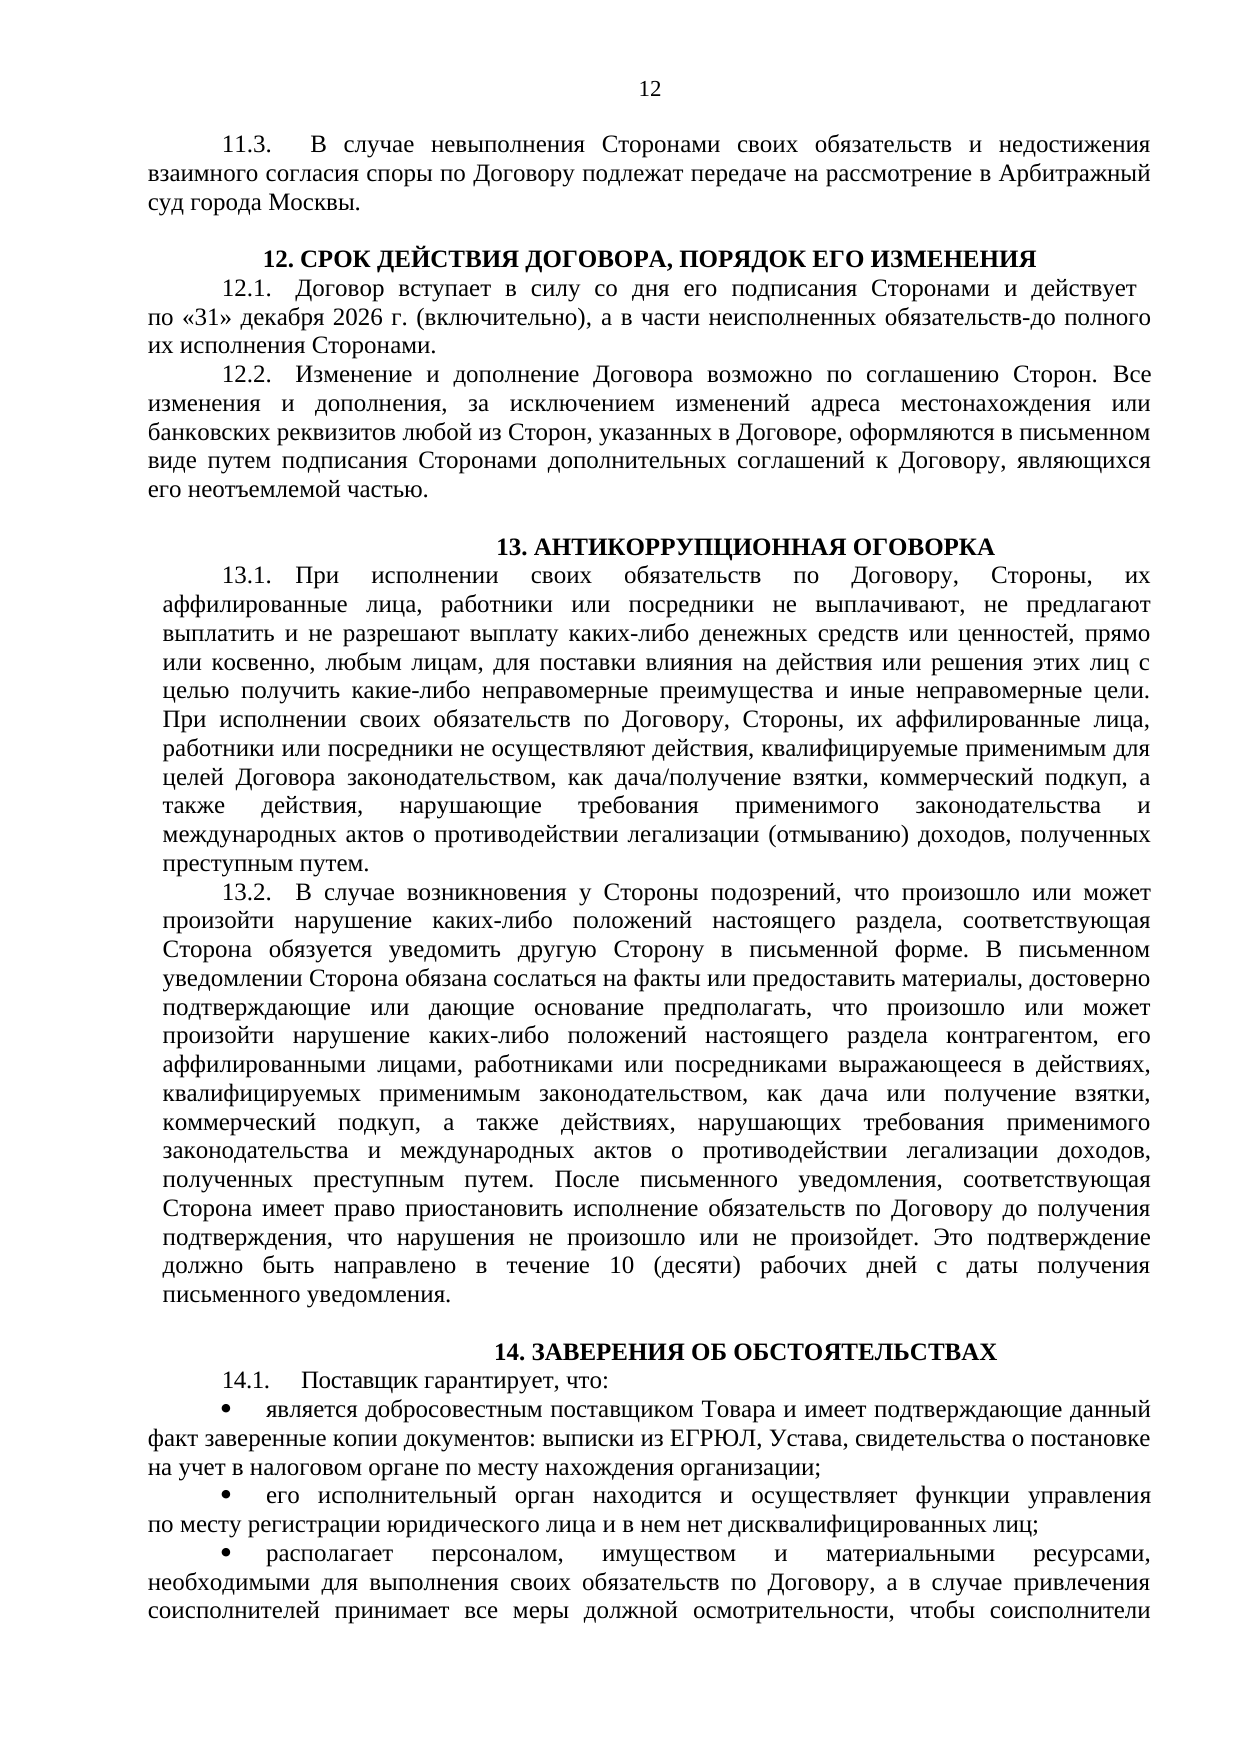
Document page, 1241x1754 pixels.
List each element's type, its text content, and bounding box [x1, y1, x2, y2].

list В случае возникновения у Стороны подозрений, что произошло или может произойти нарушение каких-либо положений настоящего раздела, соответствующая Сторона обязуется уведомить другую Сторону в письменной форме. В письменном уведомлении Сторона обязана сослаться на факты или предоставить материалы, достоверно подтверждающие или дающие основание предполагать, что произошло или может произойти нарушение каких-либо положений настоящего раздела контрагентом, его аффилированными лицами, работниками или посредниками выражающееся в действиях, квалифицируемых применимым законодательством, как дача или получение взятки, коммерческий подкуп, а также действиях, нарушающих требования применимого законодательства и международных актов о противодействии легализации доходов, полученных преступным путем. После письменного уведомления, соответствующая Сторона имеет право приостановить исполнение обязательств по Договору до получения подтверждения, что нарушения не произошло или не произойдет. Это подтверждение должно быть направлено в течение 10 (десяти) рабочих дней с даты получения письменного уведомления. [162, 877, 1152, 1308]
list При исполнении своих обязательств по Договору, Стороны, их аффилированные лица, работники или посредники не выплачивают, не предлагают выплатить и не разрешают выплату каких-либо денежных средств или ценностей, прямо или косвенно, любым лицам, для поставки влияния на действия или решения этих лиц с целью получить какие-либо неправомерные преимущества и иные неправомерные цели. При исполнении своих обязательств по Договору, Стороны, их аффилированные лица, работники или посредники не осуществляют действия, квалифицируемые применимым для целей Договора законодательством, как дача/получение взятки, коммерческий подкуп, а также действия, нарушающие требования применимого законодательства и международных актов о противодействии легализации (отмыванию) доходов, полученных преступным путем. [162, 561, 1152, 877]
list В случае невыполнения Сторонами своих обязательств и недостижения взаимного согласия споры по Договору подлежат передаче на рассмотрение в Арбитражный суд города Москвы. [148, 129, 1152, 216]
list ЗАВЕРЕНИЯ ОБ ОБСТОЯТЕЛЬСТВАХ [340, 1337, 1152, 1366]
list Поставщик гарантирует, что: [148, 1366, 1152, 1394]
list является добросовестным поставщиком Товара и имеет подтверждающие данный факт заверенные копии документов: выписки из ЕГРЮЛ, Устава, свидетельства о постановке на учет в налоговом органе по месту нахождения организации; [148, 1394, 1152, 1481]
list его исполнительный орган находится и осуществляет функции управления по месту регистрации юридического лица и в нем нет дисквалифицированных лиц; [148, 1481, 1152, 1538]
list Изменение и дополнение Договора возможно по соглашению Сторон. Все изменения и дополнения, за исключением изменений адреса местонахождения или банковских реквизитов любой из Сторон, указанных в Договоре, оформляются в письменном виде путем подписания Сторонами дополнительных соглашений к Договору, являющихся его неотъемлемой частью. [148, 359, 1152, 503]
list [148, 1538, 1152, 1624]
list АНТИКОРРУПЦИОННАЯ ОГОВОРКА [340, 532, 1152, 561]
subtitle Срок действия Договора, порядок его изменения [148, 244, 1152, 273]
list Договор вступает в силу со дня его подписания Сторонами и действует по «31» декабря 2026 г. (включительно), а в части неисполненных обязательств-до полного их исполнения Сторонами. [148, 273, 1152, 359]
